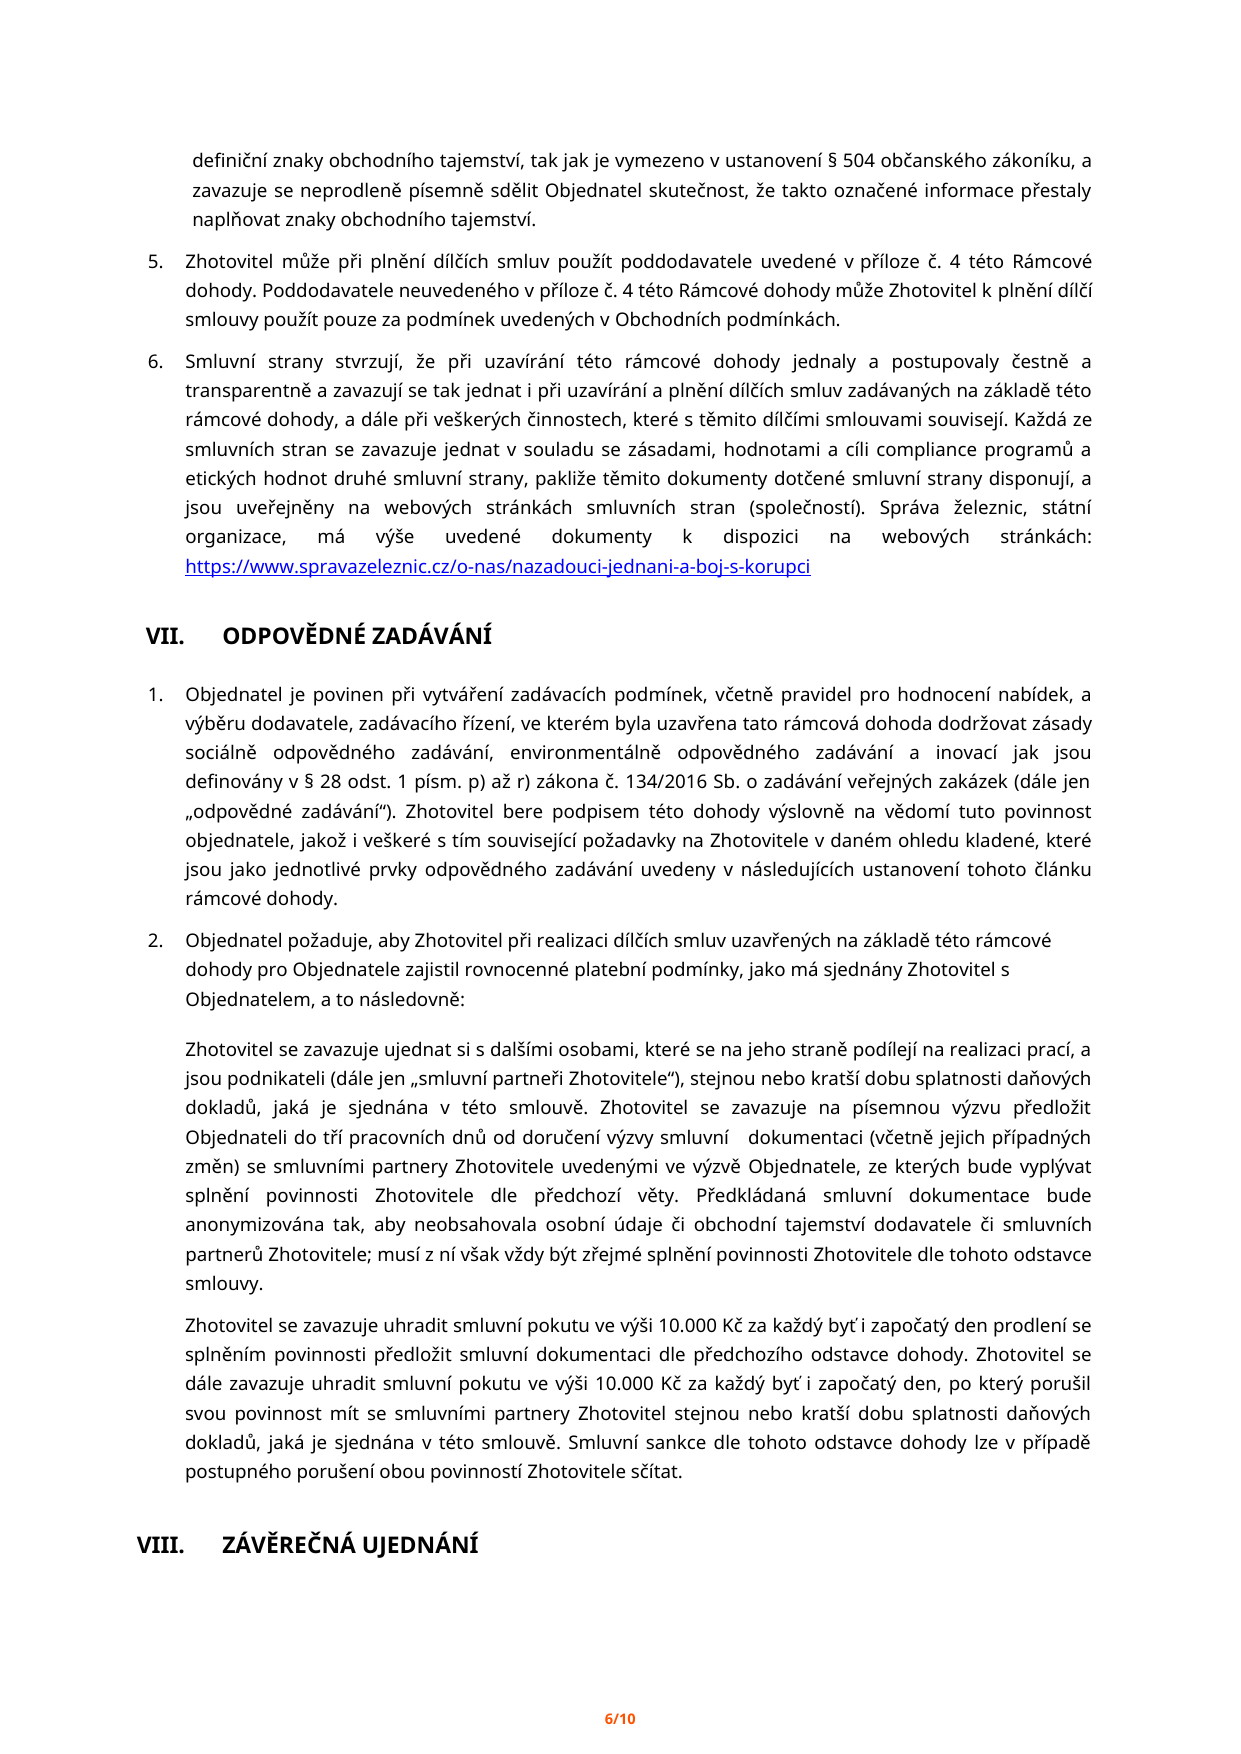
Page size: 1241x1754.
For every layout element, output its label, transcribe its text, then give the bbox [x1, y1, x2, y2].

list Objednatel požaduje, aby Zhotovitel při realizaci dílčích smluv uzavřených na základě této rámcové dohody pro Objednatele zajistil rovnocenné platební podmínky, jako má sjednány Zhotovitel s Objednatelem, a to následovně: [148, 927, 1093, 1012]
text Zhotovitel se zavazuje ujednat si s dalšími osobami, které se na jeho straně podílejí na realizaci prací, a jsou podnikateli (dále jen „smluvní partneři Zhotovitele“), stejnou nebo kratší dobu splatnosti daňových dokladů, jaká je sjednána v této smlouvě. Zhotovitel se zavazuje na písemnou výzvu předložit Objednateli do tří pracovních dnů od doručení výzvy smluvní dokumentaci (včetně jejich případných změn) se smluvními partnery Zhotovitele uvedenými ve výzvě Objednatele, ze kterých bude vyplývat splnění povinnosti Zhotovitele dle předchozí věty. Předkládaná smluvní dokumentace bude anonymizována tak, aby neobsahovala osobní údaje či obchodní tajemství dodavatele či smluvních partnerů Zhotovitele; musí z ní však vždy být zřejmé splnění povinnosti Zhotovitele dle tohoto odstavce smlouvy. [185, 1036, 1093, 1296]
list ODPOVĚDNÉ ZADÁVÁNÍ [185, 620, 1093, 651]
list Objednatel je povinen při vytváření zadávacích podmínek, včetně pravidel pro hodnocení nabídek, a výběru dodavatele, zadávacího řízení, ve kterém byla uzavřena tato rámcová dohoda dodržovat zásady sociálně odpovědného zadávání, environmentálně odpovědného zadávání a inovací jak jsou definovány v § 28 odst. 1 písm. p) až r) zákona č. 134/2016 Sb. o zadávání veřejných zakázek (dále jen „odpovědné zadávání“). Zhotovitel bere podpisem této dohody výslovně na vědomí tuto povinnost objednatele, jakož i veškeré s tím související požadavky na Zhotovitele v daném ohledu kladené, které jsou jako jednotlivé prvky odpovědného zadávání uvedeny v následujících ustanovení tohoto článku rámcové dohody. [148, 681, 1093, 911]
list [192, 148, 1093, 232]
text Zhotovitel se zavazuje uhradit smluvní pokutu ve výši 10.000 Kč za každý byť i započatý den prodlení se splněním povinnosti předložit smluvní dokumentaci dle předchozího odstavce dohody. Zhotovitel se dále zavazuje uhradit smluvní pokutu ve výši 10.000 Kč za každý byť i započatý den, po který porušil svou povinnost mít se smluvními partnery Zhotovitel stejnou nebo kratší dobu splatnosti daňových dokladů, jaká je sjednána v této smlouvě. Smluvní sankce dle tohoto odstavce dohody lze v případě postupného porušení obou povinností Zhotovitele sčítat. [185, 1312, 1093, 1484]
list Smluvní strany stvrzují, že při uzavírání této rámcové dohody jednaly a postupovaly čestně a transparentně a zavazují se tak jednat i při uzavírání a plnění dílčích smluv zadávaných na základě této rámcové dohody, a dále při veškerých činnostech, které s těmito dílčími smlouvami souvisejí. Každá ze smluvních stran se zavazuje jednat v souladu se zásadami, hodnotami a cíli compliance programů a etických hodnot druhé smluvní strany, pakliže těmito dokumenty dotčené smluvní strany disponují, a jsou uveřejněny na webových stránkách smluvních stran (společností). Správa železnic, státní organizace, má výše uvedené dokumenty k dispozici na webových stránkách: https://www.spravazeleznic.cz/o-nas/nazadouci-jednani-a-boj-s-korupci [148, 348, 1093, 579]
list Zhotovitel může při plnění dílčích smluv použít poddodavatele uvedené v příloze č. 4 této Rámcové dohody. Poddodavatele neuvedeného v příloze č. 4 této Rámcové dohody může Zhotovitel k plnění dílčí smlouvy použít pouze za podmínek uvedených v Obchodních podmínkách. [148, 248, 1093, 332]
list ZÁVĚREČNÁ UJEDNÁNÍ [185, 1529, 1093, 1561]
